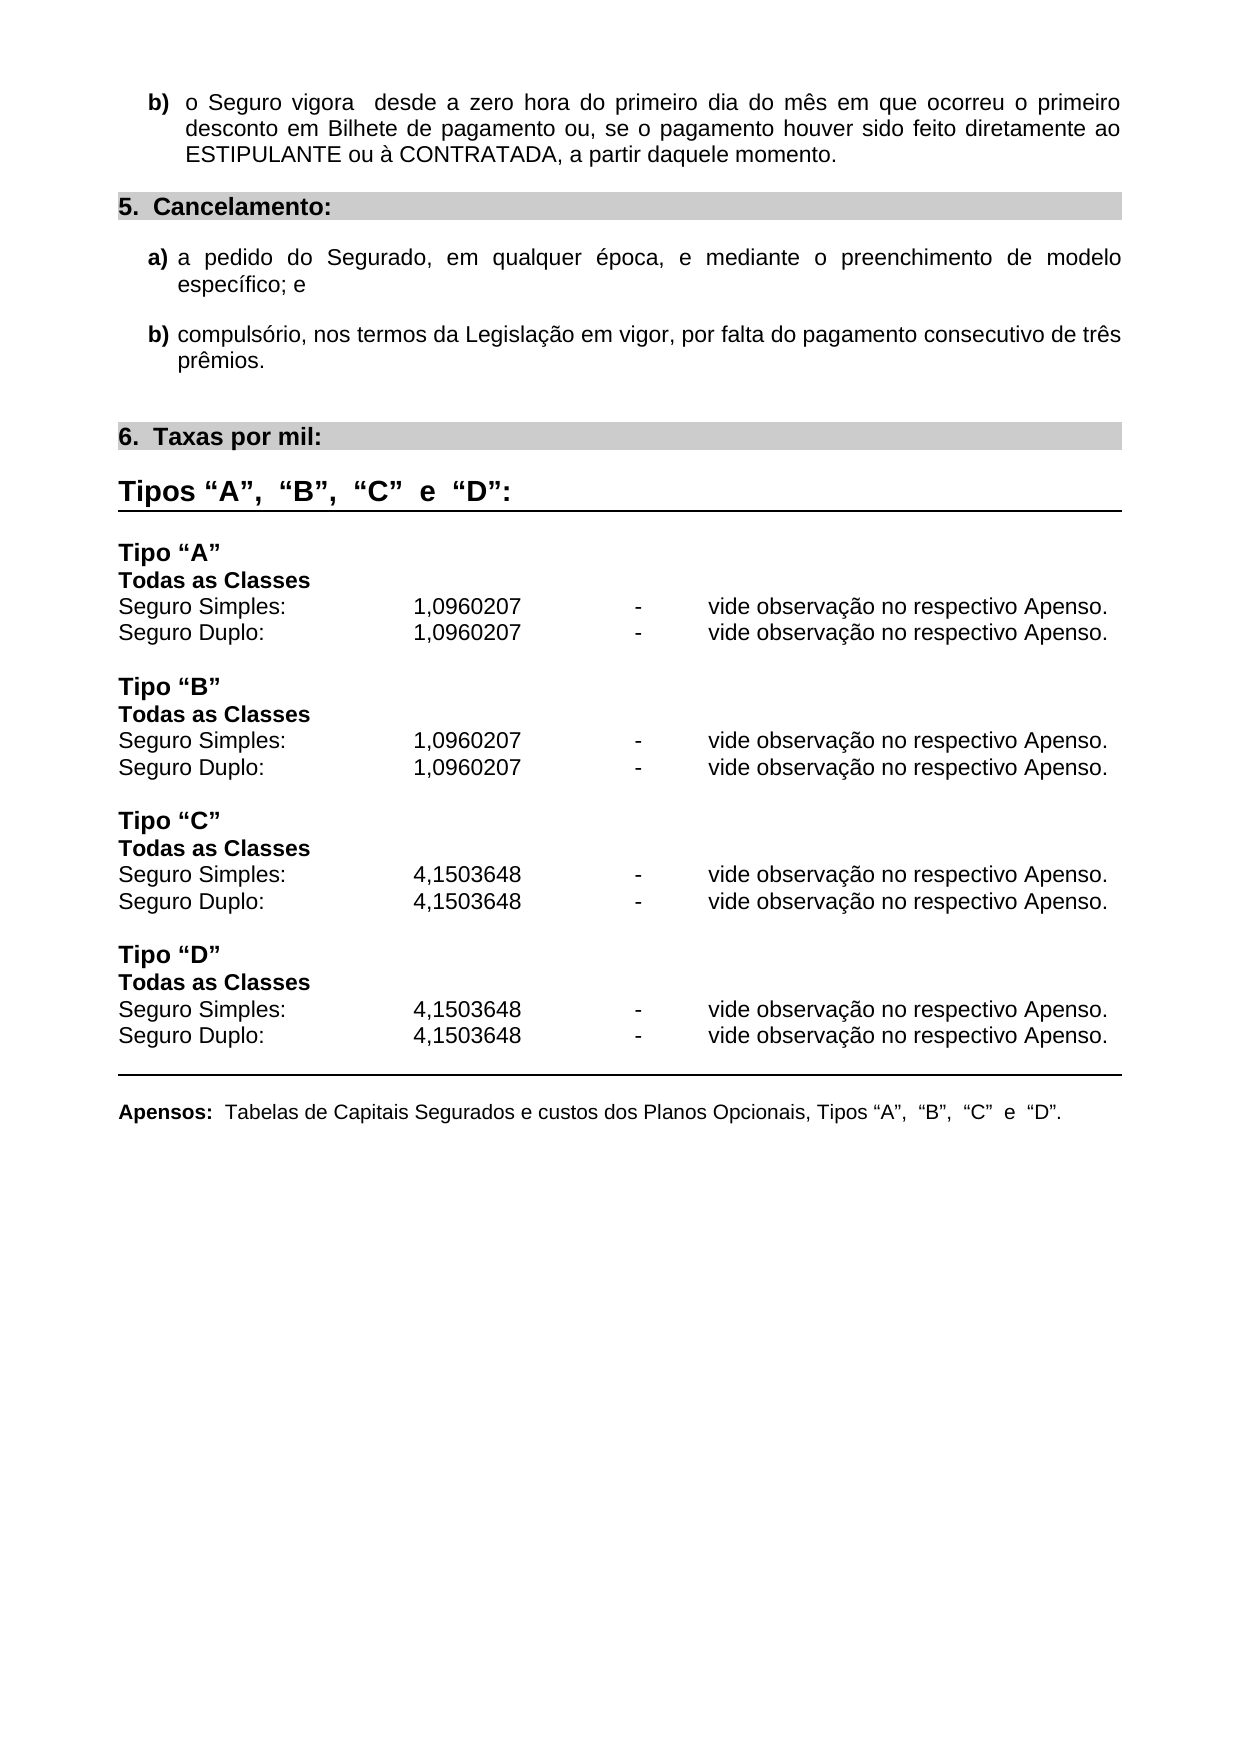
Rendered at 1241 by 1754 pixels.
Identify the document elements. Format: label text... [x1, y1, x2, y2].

list o Seguro vigora desde a zero hora do primeiro dia do mês em que ocorreu o primeiro desconto em Bilhete de pagamento ou, se o pagamento houver sido feito diretamente ao ESTIPULANTE ou à CONTRATADA, a partir daquele momento. [148, 89, 1122, 168]
text Tipos “A”, “B”, “C” e “D”: [118, 474, 1122, 510]
text Todas as Classes [118, 701, 1122, 727]
text Todas as Classes [118, 567, 1122, 593]
text Seguro Duplo: 1,0960207 - vide observação no respectivo Apenso. [118, 619, 1122, 646]
text a) a pedido do Segurado, em qualquer época, e mediante o preenchimento de modelo específico; e [148, 244, 1122, 297]
text Tipo “A” [118, 538, 1122, 567]
text Tipo “C” [118, 806, 1122, 835]
text Tipo “B” [118, 672, 1122, 701]
text Tipo “D” [118, 940, 1122, 969]
text Seguro Duplo: 1,0960207 - vide observação no respectivo Apenso. [118, 753, 1122, 780]
text Seguro Simples: 4,1503648 - vide observação no respectivo Apenso. [118, 996, 1122, 1022]
text Apensos: Tabelas de Capitais Segurados e custos dos Planos Opcionais, Tipos “A”, “B”, “C” e “D”. [118, 1100, 1122, 1124]
text Seguro Simples: 1,0960207 - vide observação no respectivo Apenso. [118, 593, 1122, 619]
text 6. Taxas por mil: [118, 422, 1122, 450]
text b) compulsório, nos termos da Legislação em vigor, por falta do pagamento consecutivo de três prêmios. [148, 321, 1122, 374]
text 5. Cancelamento: [118, 192, 1122, 220]
text Seguro Simples: 4,1503648 - vide observação no respectivo Apenso. [118, 861, 1122, 888]
text Seguro Simples: 1,0960207 - vide observação no respectivo Apenso. [118, 727, 1122, 753]
text Todas as Classes [118, 835, 1122, 861]
text Seguro Duplo: 4,1503648 - vide observação no respectivo Apenso. [118, 888, 1122, 914]
text Seguro Duplo: 4,1503648 - vide observação no respectivo Apenso. [118, 1022, 1122, 1048]
text Todas as Classes [118, 969, 1122, 996]
